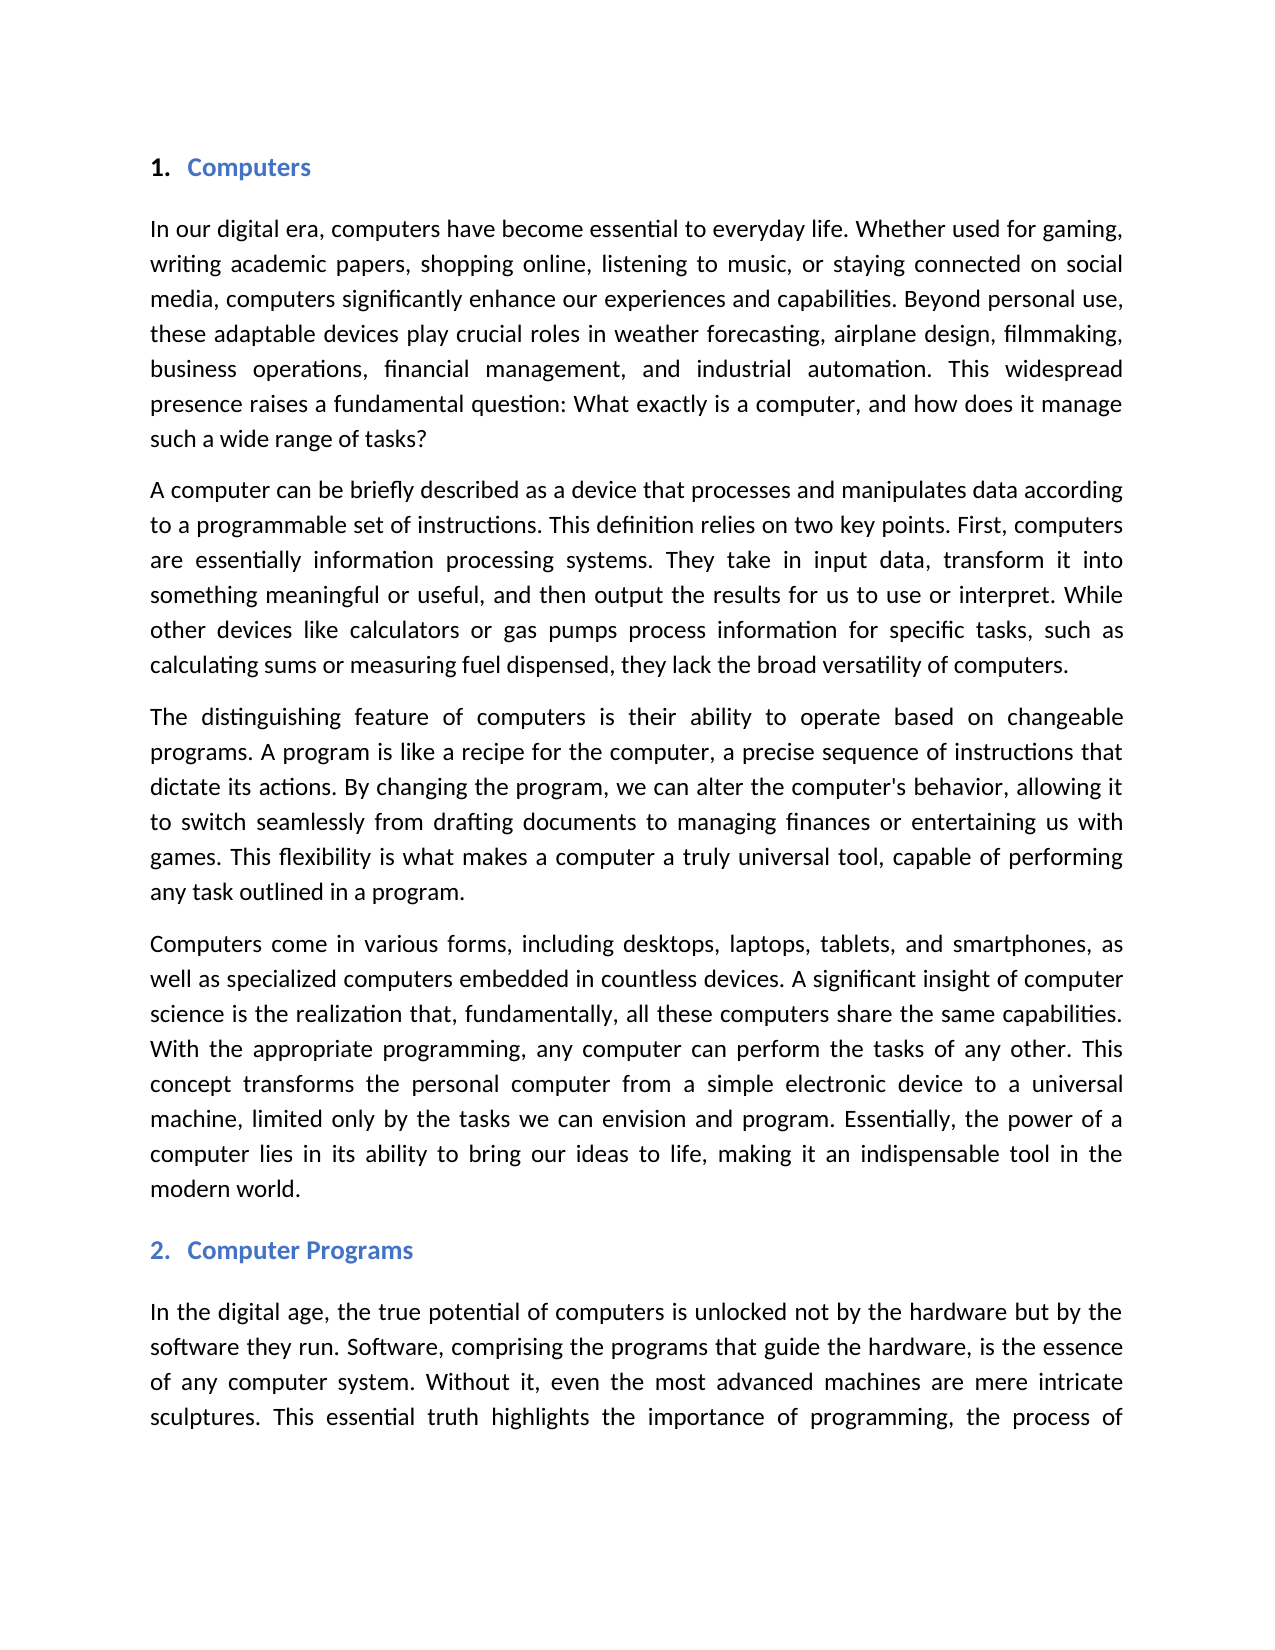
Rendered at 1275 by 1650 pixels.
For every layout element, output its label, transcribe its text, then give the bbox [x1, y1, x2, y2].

text In our digital era, computers have become essential to everyday life. Whether used for gaming, writing academic papers, shopping online, listening to music, or staying connected on social media, computers significantly enhance our experiences and capabilities. Beyond personal use, these adaptable devices play crucial roles in weather forecasting, airplane design, filmmaking, business operations, financial management, and industrial automation. This widespread presence raises a fundamental question: What exactly is a computer, and how does it manage such a wide range of tasks? [150, 213, 1125, 453]
text A computer can be briefly described as a device that processes and manipulates data according to a programmable set of instructions. This definition relies on two key points. First, computers are essentially information processing systems. They take in input data, transform it into something meaningful or useful, and then output the results for us to use or interpret. While other devices like calculators or gas pumps process information for specific tasks, such as calculating sums or measuring fuel dispensed, they lack the broad versatility of computers. [150, 474, 1125, 680]
text The distinguishing feature of computers is their ability to operate based on changeable programs. A program is like a recipe for the computer, a precise sequence of instructions that dictate its actions. By changing the program, we can alter the computer's behavior, allowing it to switch seamlessly from drafting documents to managing finances or entertaining us with games. This flexibility is what makes a computer a truly universal tool, capable of performing any task outlined in a program. [150, 701, 1125, 907]
text Computers come in various forms, including desktops, laptops, tablets, and smartphones, as well as specialized computers embedded in countless devices. A significant insight of computer science is the realization that, fundamentally, all these computers share the same capabilities. With the appropriate programming, any computer can perform the tasks of any other. This concept transforms the personal computer from a simple electronic device to a universal machine, limited only by the tasks we can envision and program. Essentially, the power of a computer lies in its ability to bring our ideas to life, making it an indispensable tool in the modern world. [150, 928, 1125, 1203]
subtitle Computers [150, 150, 1125, 183]
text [150, 1296, 1125, 1431]
subtitle Computer Programs [150, 1233, 1125, 1266]
